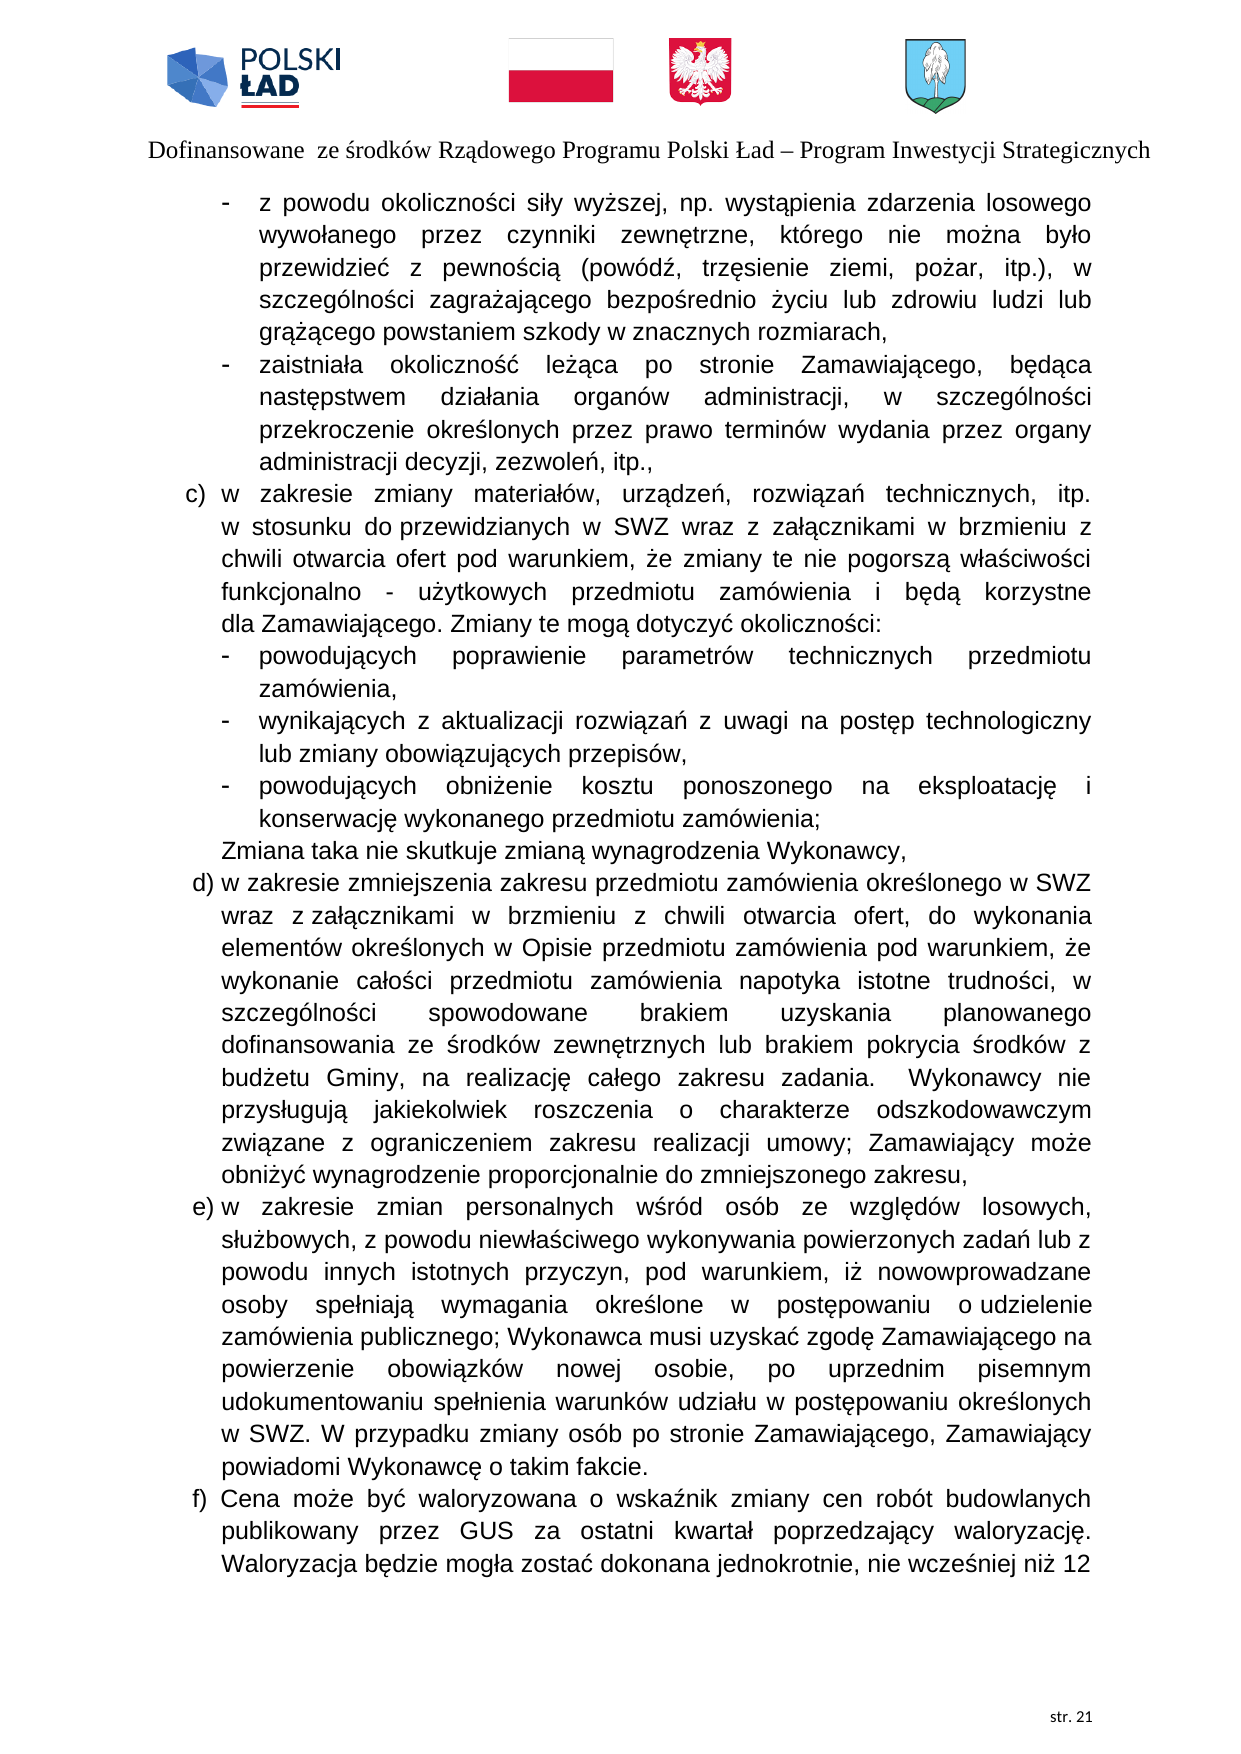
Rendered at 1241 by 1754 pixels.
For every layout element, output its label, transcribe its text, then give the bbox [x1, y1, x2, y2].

text c) w zakresie zmiany materiałów, urządzeń, rozwiązań technicznych, itp. w stosunku do przewidzianych w SWZ wraz z załącznikami w brzmieniu z chwili otwarcia ofert pod warunkiem, że zmiany te nie pogorszą właściwości funkcjonalno - użytkowych przedmiotu zamówienia i będą korzystne dla Zamawiającego. Zmiany te mogą dotyczyć okoliczności: [185, 479, 1093, 638]
text e) w zakresie zmian personalnych wśród osób ze względów losowych, służbowych, z powodu niewłaściwego wykonywania powierzonych zadań lub z powodu innych istotnych przyczyn, pod warunkiem, iż nowowprowadzane osoby spełniają wymagania określone w postępowaniu o udzielenie zamówienia publicznego; Wykonawca musi uzyskać zgodę Zamawiającego na powierzenie obowiązków nowej osobie, po uprzednim pisemnym udokumentowaniu spełnienia warunków udziału w postępowaniu określonych w SWZ. W przypadku zmiany osób po stronie Zamawiającego, Zamawiający powiadomi Wykonawcę o takim fakcie. [192, 1192, 1093, 1480]
list zaistniała okoliczność leżąca po stronie Zamawiającego, będąca następstwem działania organów administracji, w szczególności przekroczenie określonych przez prawo terminów wydania przez organy administracji decyzji, zezwoleń, itp., [221, 350, 1093, 476]
picture [152, 143, 161, 148]
list powodujących poprawienie parametrów technicznych przedmiotu zamówienia, [221, 641, 1093, 703]
list wynikających z aktualizacji rozwiązań z uwagi na postęp technologiczny lub zmiany obowiązujących przepisów, [221, 706, 1093, 767]
picture [508, 38, 732, 106]
text Zmiana taka nie skutkuje zmianą wynagrodzenia Wykonawcy, [148, 836, 1093, 865]
picture [905, 39, 966, 114]
picture [147, 2, 367, 148]
list powodujących obniżenie kosztu ponoszonego na eksploatację i konserwację wykonanego przedmiotu zamówienia; [221, 771, 1093, 832]
text d) w zakresie zmniejszenia zakresu przedmiotu zamówienia określonego w SWZ wraz z załącznikami w brzmieniu z chwili otwarcia ofert, do wykonania elementów określonych w Opisie przedmiotu zamówienia pod warunkiem, że wykonanie całości przedmiotu zamówienia napotyka istotne trudności, w szczególności spowodowane brakiem uzyskania planowanego dofinansowania ze środków zewnętrznych lub brakiem pokrycia środków z budżetu Gminy, na realizację całego zakresu zadania. Wykonawcy nie przysługują jakiekolwiek roszczenia o charakterze odszkodowawczym związane z ograniczeniem zakresu realizacji umowy; Zamawiający może obniżyć wynagrodzenie proporcjonalnie do zmniejszonego zakresu, [192, 868, 1093, 1189]
list z powodu okoliczności siły wyższej, np. wystąpienia zdarzenia losowego wywołanego przez czynniki zewnętrzne, którego nie można było przewidzieć z pewnością (powódź, trzęsienie ziemi, pożar, itp.), w szczególności zagrażającego bezpośrednio życiu lub zdrowiu ludzi lub grążącego powstaniem szkody w znacznych rozmiarach, [221, 188, 1093, 346]
